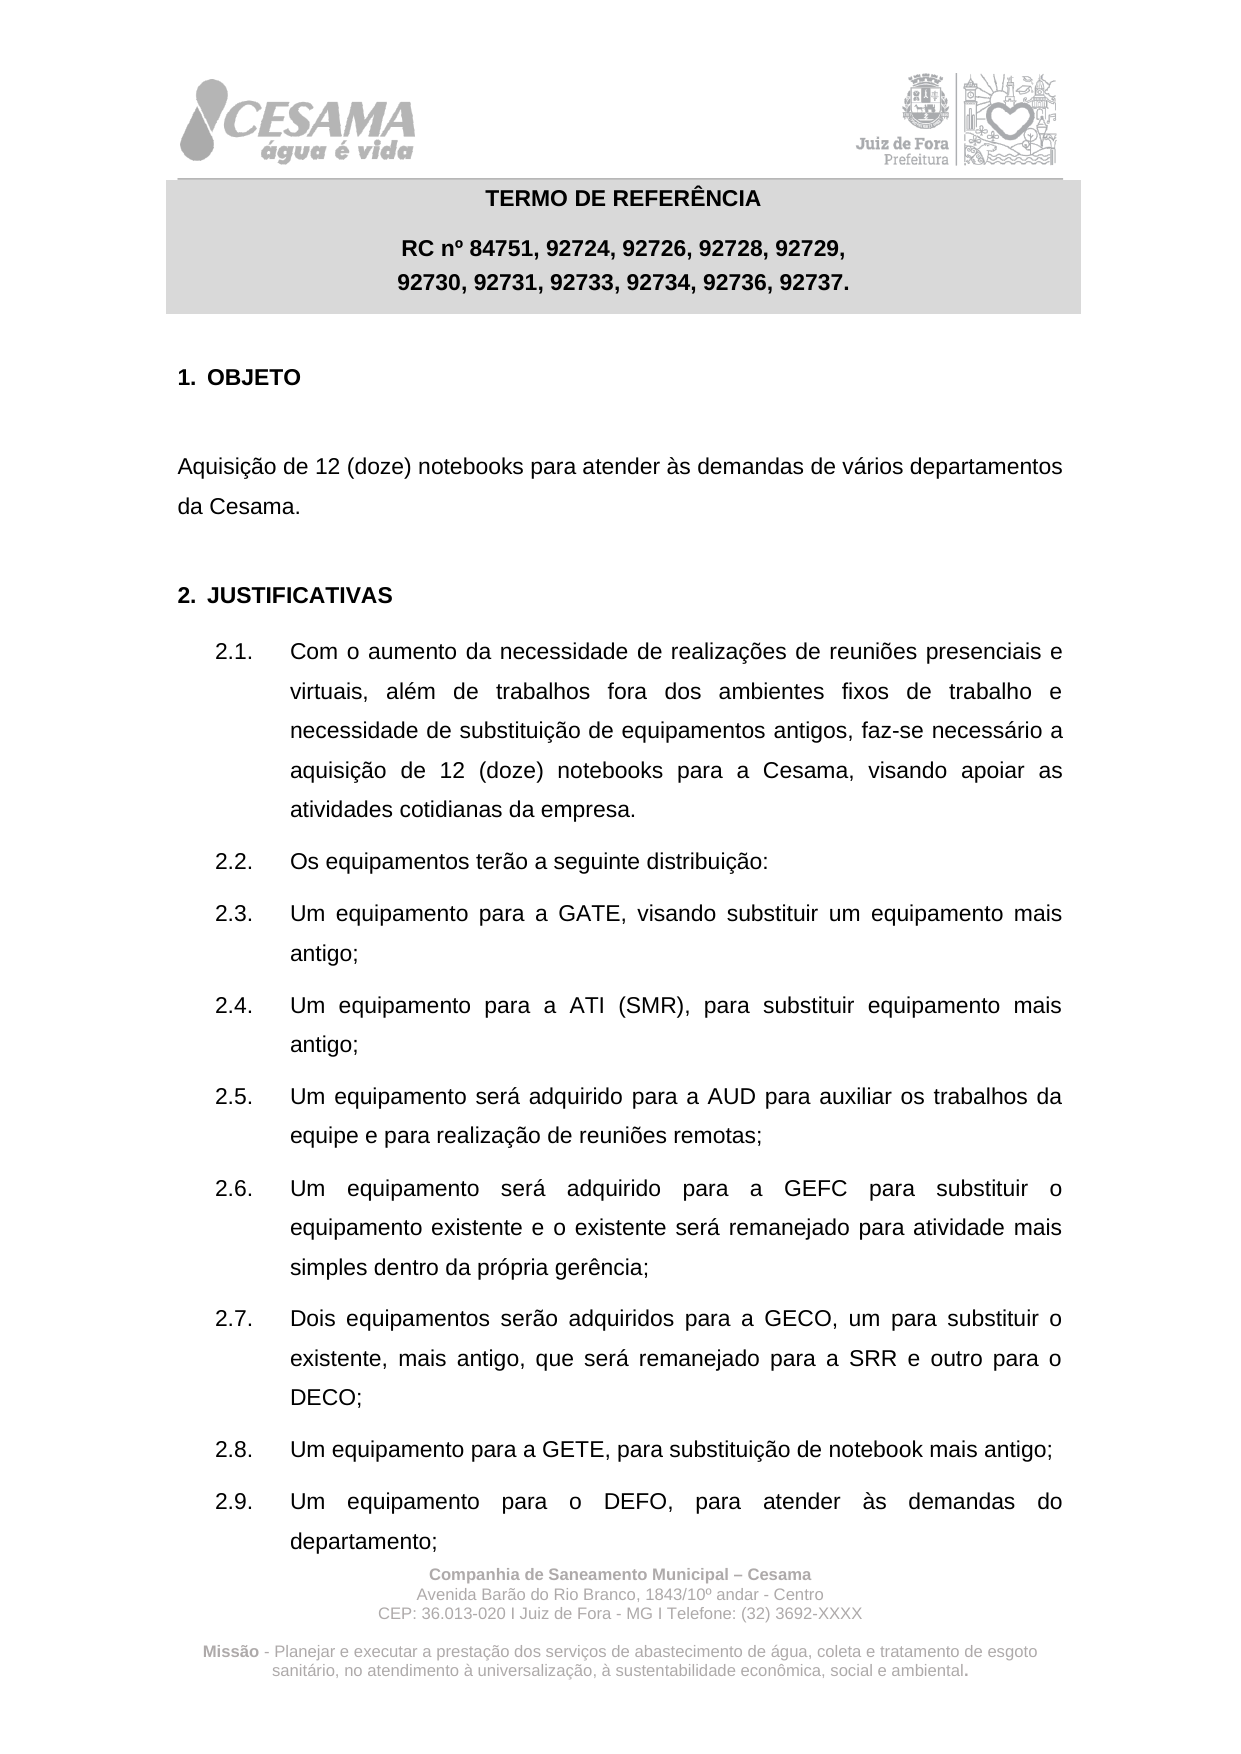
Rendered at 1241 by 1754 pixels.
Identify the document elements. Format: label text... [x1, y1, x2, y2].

list Um equipamento será adquirido para a GEFC para substituir o equipamento existente e o existente será remanejado para atividade mais simples dentro da própria gerência; [215, 1174, 1063, 1280]
list OBJETO [177, 364, 1063, 390]
list Dois equipamentos serão adquiridos para a GECO, um para substituir o existente, mais antigo, que será remanejado para a SRR e outro para o DECO; [215, 1305, 1063, 1411]
list Com o aumento da necessidade de realizações de reuniões presenciais e virtuais, além de trabalhos fora dos ambientes fixos de trabalho e necessidade de substituição de equipamentos antigos, faz-se necessário a aquisição de 12 (doze) notebooks para a Cesama, visando apoiar as atividades cotidianas da empresa. [215, 638, 1063, 822]
list Um equipamento para a GATE, visando substituir um equipamento mais antigo; [215, 900, 1063, 966]
list Um equipamento para o DEFO, para atender às demandas do departamento; [215, 1488, 1063, 1554]
list Os equipamentos terão a seguinte distribuição: [215, 848, 1063, 874]
list JUSTIFICATIVAS [177, 582, 1063, 608]
list Um equipamento será adquirido para a AUD para auxiliar os trabalhos da equipe e para realização de reuniões remotas; [215, 1083, 1063, 1149]
list Um equipamento para a GETE, para substituição de notebook mais antigo; [215, 1436, 1063, 1463]
picture [177, 73, 1064, 180]
table_header TERMO DE REFERÊNCIA RC nº 84751, 92724, 92726, 92728, 92729, 92730, 92731, 92733, 92734, 92736, 92737. [166, 180, 1081, 314]
list Um equipamento para a ATI (SMR), para substituir equipamento mais antigo; [215, 992, 1063, 1057]
text Aquisição de 12 (doze) notebooks para atender às demandas de vários departamentos da Cesama. [177, 453, 1063, 519]
